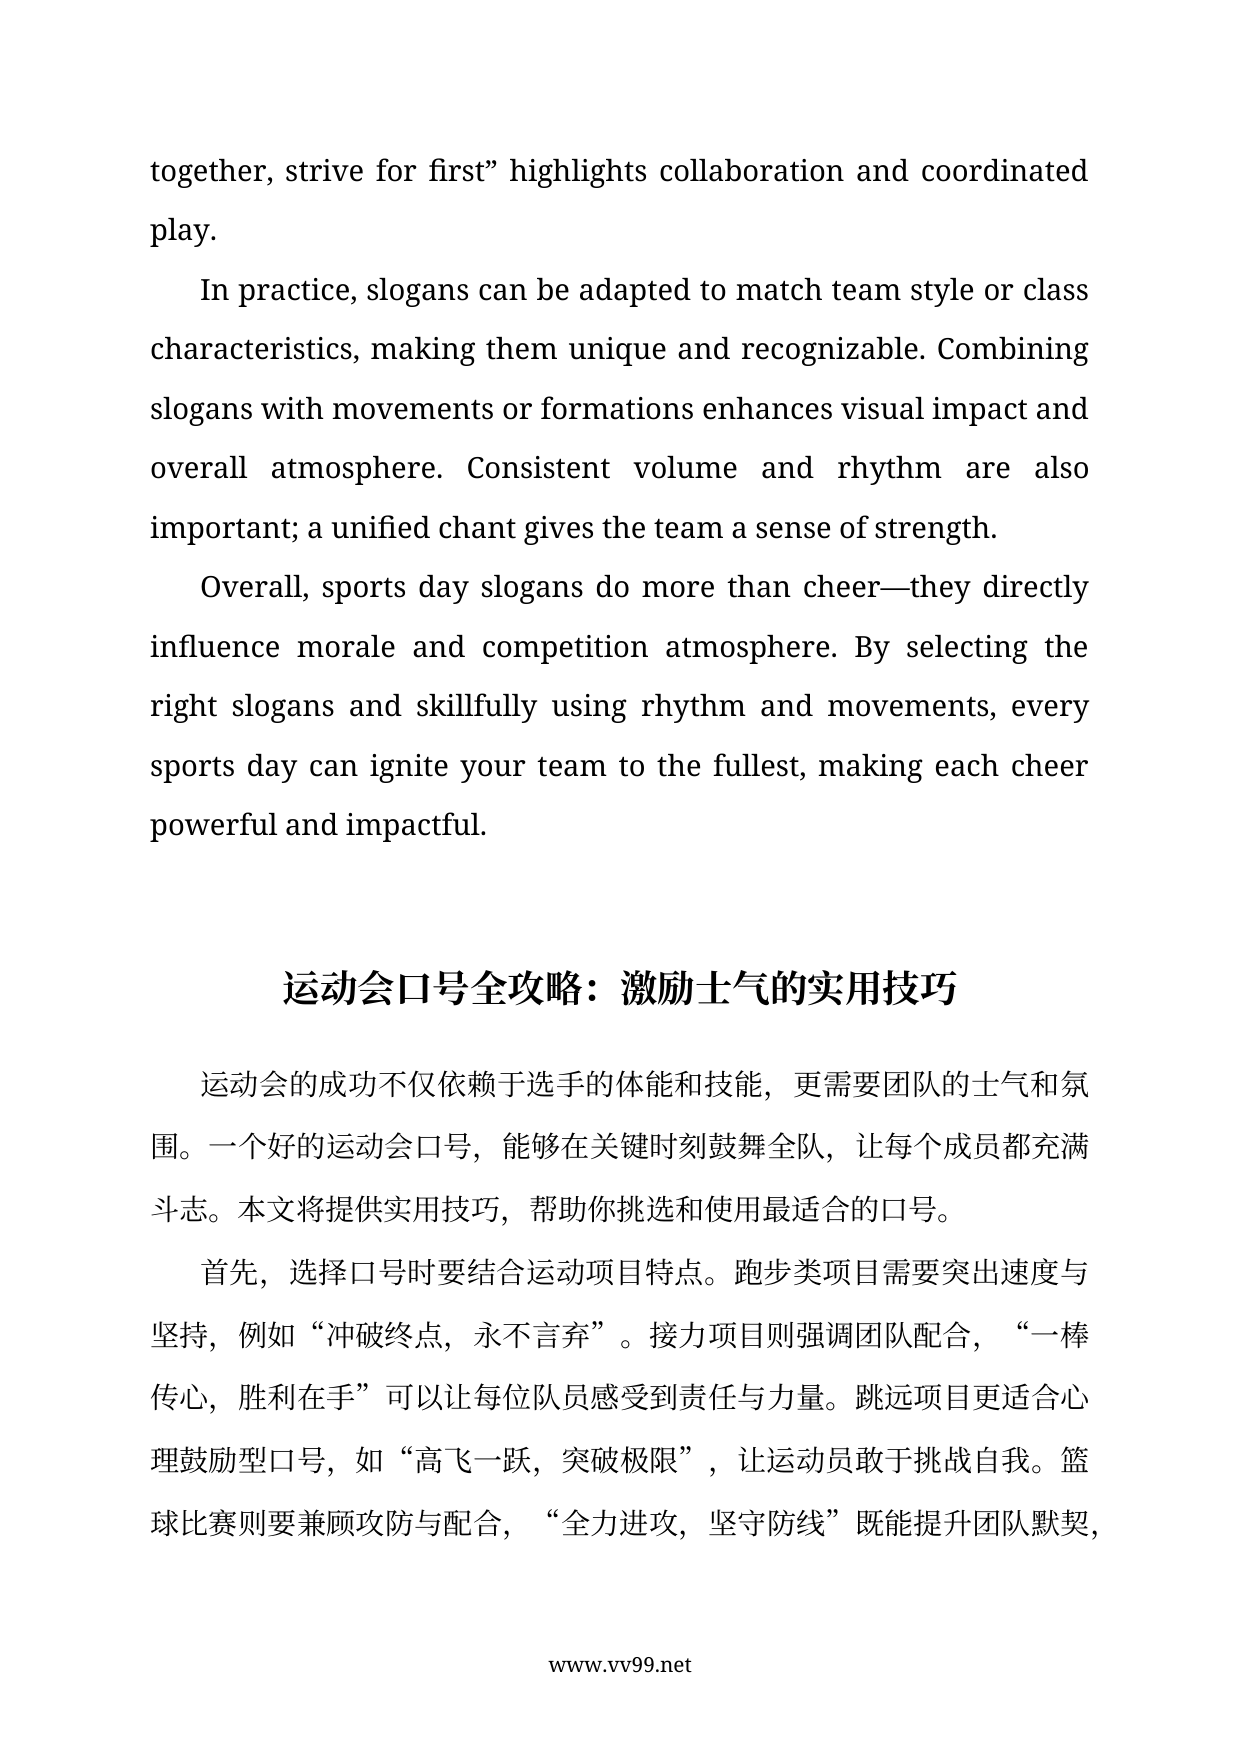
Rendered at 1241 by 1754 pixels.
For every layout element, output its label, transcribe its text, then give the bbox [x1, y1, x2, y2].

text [150, 150, 1090, 249]
text Overall, sports day slogans do more than cheer—they directly influence morale and competition atmosphere. By selecting the right slogans and skillfully using rhythm and movements, every sports day can ignite your team to the fullest, making each cheer powerful and impactful. [150, 566, 1090, 844]
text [150, 1250, 1090, 1543]
text 运动会的成功不仅依赖于选手的体能和技能，更需要团队的士气和氛围。一个好的运动会口号，能够在关键时刻鼓舞全队，让每个成员都充满斗志。本文将提供实用技巧，帮助你挑选和使用最适合的口号。 [150, 1061, 1090, 1229]
subtitle 运动会口号全攻略：激励士气的实用技巧 [150, 959, 1090, 1013]
text In practice, slogans can be adapted to match team style or class characteristics, making them unique and recognizable. Combining slogans with movements or formations enhances visual impact and overall atmosphere. Consistent volume and rhythm are also important; a unified chant gives the team a sense of strength. [150, 269, 1090, 547]
